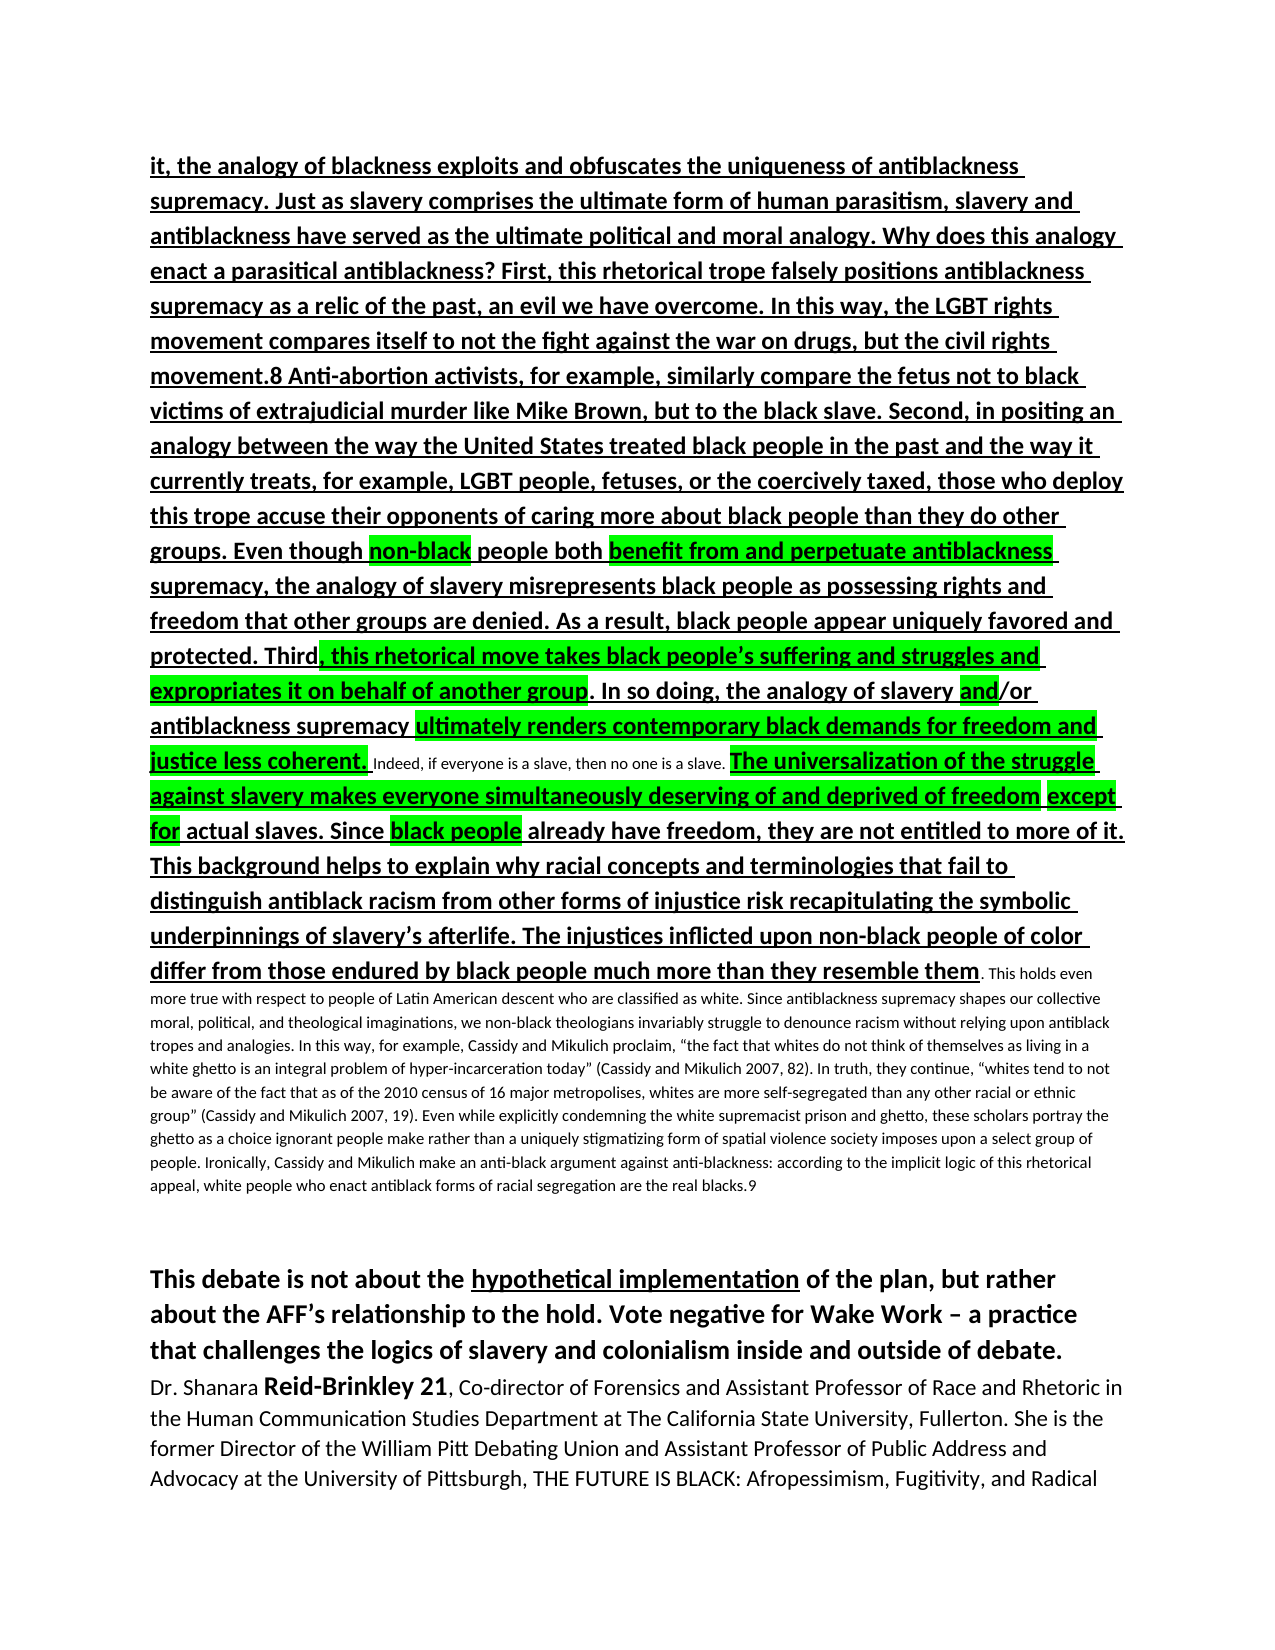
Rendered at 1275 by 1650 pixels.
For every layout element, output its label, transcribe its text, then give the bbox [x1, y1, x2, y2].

subtitle This debate is not about the hypothetical implementation of the plan, but rather about the AFF’s relationship to the hold. Vote negative for Wake Work – a practice that challenges the logics of slavery and colonialism inside and outside of debate. [150, 1262, 1125, 1366]
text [150, 1369, 1125, 1493]
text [150, 150, 1125, 841]
